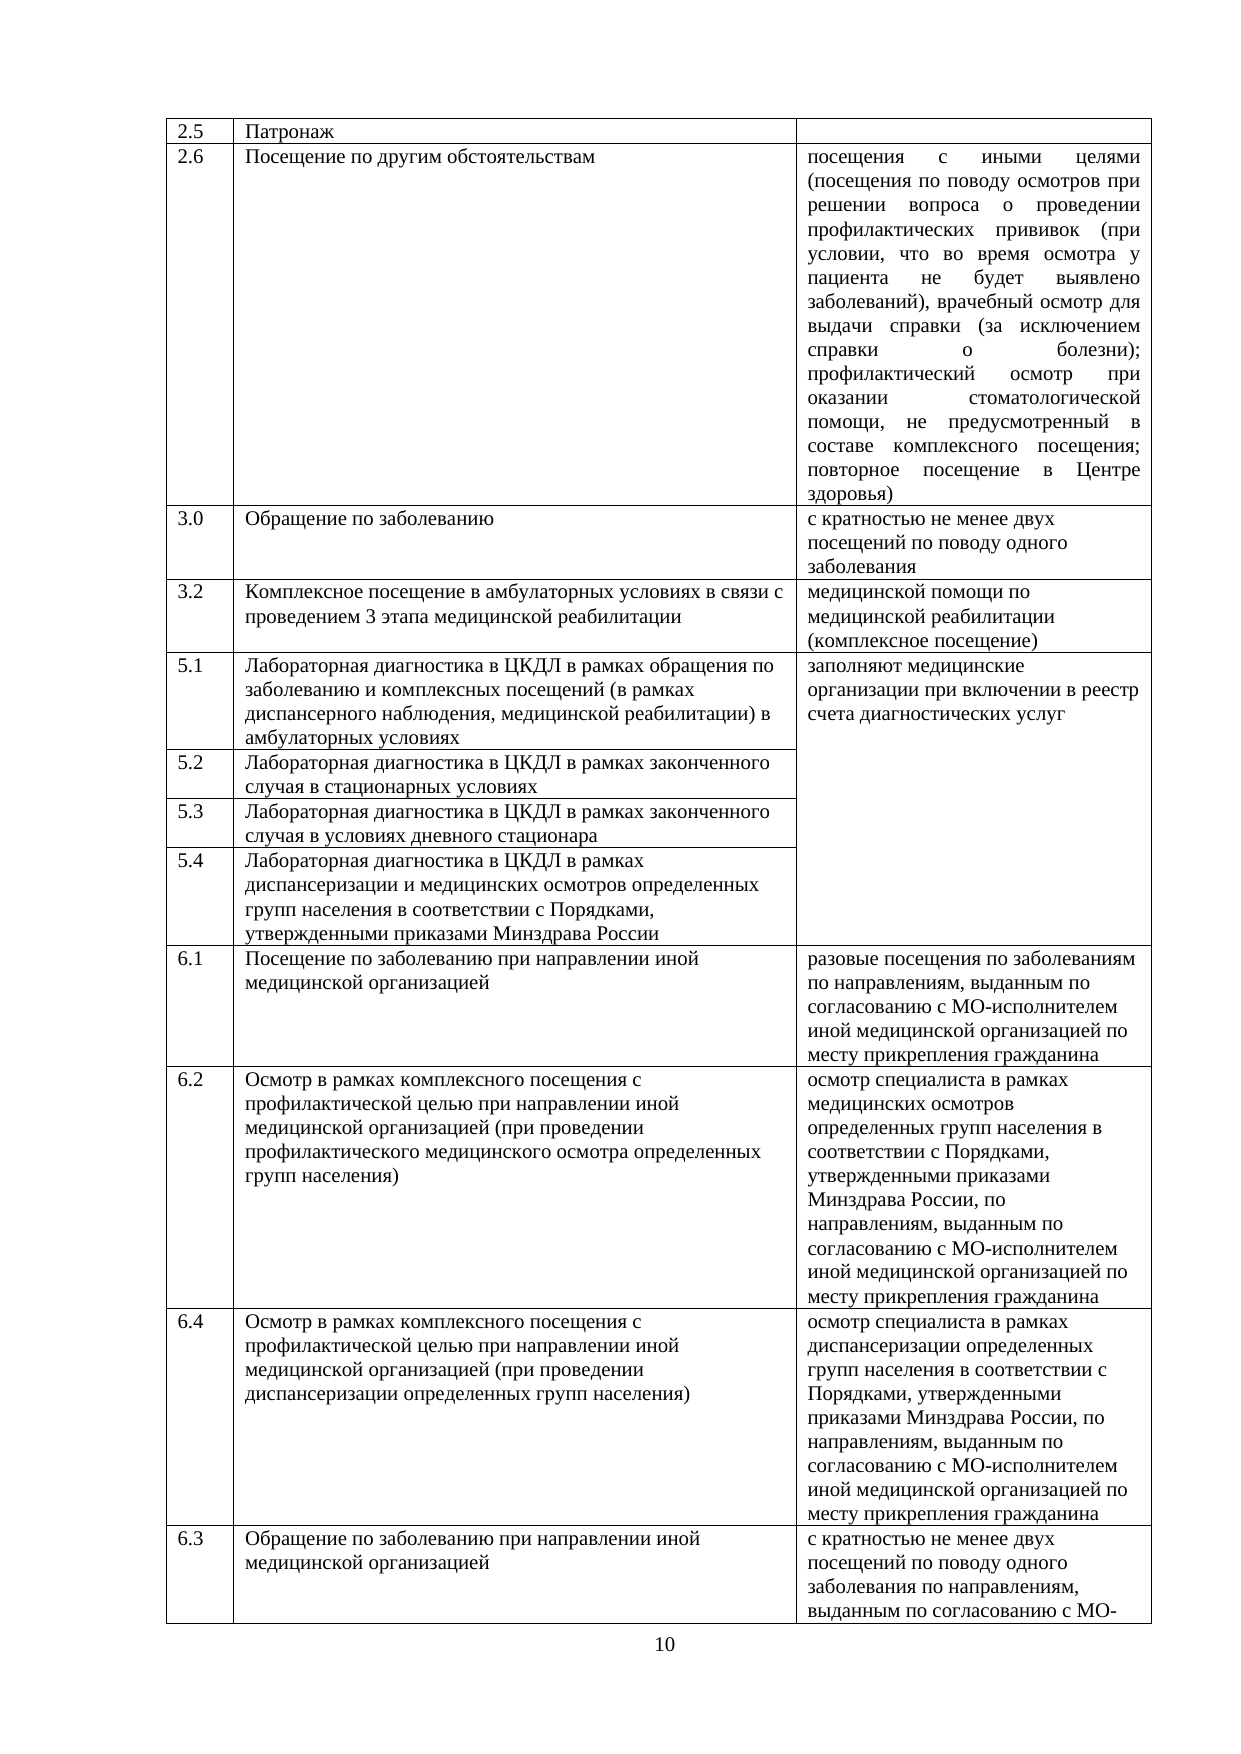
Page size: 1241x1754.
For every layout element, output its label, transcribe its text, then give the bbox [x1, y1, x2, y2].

table_cell 3.2 [167, 580, 233, 652]
table_cell Лабораторная диагностика в ЦКДЛ в рамках законченного случая в условиях дневного стационара [234, 799, 796, 847]
table_cell 6.1 [167, 946, 233, 1066]
table_cell осмотр специалиста в рамках медицинских осмотров определенных групп населения в соответствии с Порядками, утвержденными приказами Минздрава России, по направлениям, выданным по согласованию с МО-исполнителем иной медицинской организацией по месту прикрепления гражданина [797, 1067, 1151, 1308]
table_cell Посещение по заболеванию при направлении иной медицинской организацией [234, 946, 796, 1066]
table_cell 5.1 [167, 653, 233, 749]
table_cell 2.6 [167, 144, 233, 505]
table_cell 6.4 [167, 1309, 233, 1525]
table_cell разовые посещения по заболеваниям по направлениям, выданным по согласованию с МО-исполнителем иной медицинской организацией по месту прикрепления гражданина [797, 946, 1151, 1066]
table_cell 5.2 [167, 750, 233, 798]
table_cell [797, 119, 1151, 143]
table_cell Патронаж [234, 119, 796, 143]
table_cell с кратностью не менее двух посещений по поводу одного заболевания [797, 506, 1151, 578]
table_cell Лабораторная диагностика в ЦКДЛ в рамках обращения по заболеванию и комплексных посещений (в рамках диспансерного наблюдения, медицинской реабилитации) в амбулаторных условиях [234, 653, 796, 749]
table_cell 6.2 [167, 1067, 233, 1308]
table_cell Посещение по другим обстоятельствам [234, 144, 796, 505]
table_cell Обращение по заболеванию [234, 506, 796, 578]
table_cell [797, 1526, 1151, 1622]
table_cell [234, 1526, 796, 1622]
table_cell Лабораторная диагностика в ЦКДЛ в рамках законченного случая в стационарных условиях [234, 750, 796, 798]
table_cell осмотр специалиста в рамках диспансеризации определенных групп населения в соответствии с Порядками, утвержденными приказами Минздрава России, по направлениям, выданным по согласованию с МО-исполнителем иной медицинской организацией по месту прикрепления гражданина [797, 1309, 1151, 1525]
table_cell 6.3 [167, 1526, 233, 1622]
table_cell 5.4 [167, 848, 233, 944]
table_cell 3.0 [167, 506, 233, 578]
table_cell Комплексное посещение в амбулаторных условиях в связи с проведением 3 этапа медицинской реабилитации [234, 580, 796, 652]
table_cell медицинской помощи по медицинской реабилитации (комплексное посещение) [797, 580, 1151, 652]
table_cell Осмотр в рамках комплексного посещения с профилактической целью при направлении иной медицинской организацией (при проведении диспансеризации определенных групп населения) [234, 1309, 796, 1525]
table_cell 5.3 [167, 799, 233, 847]
table_cell Лабораторная диагностика в ЦКДЛ в рамках диспансеризации и медицинских осмотров определенных групп населения в соответствии с Порядками, утвержденными приказами Минздрава России [234, 848, 796, 944]
table_cell заполняют медицинские организации при включении в реестр счета диагностических услуг [797, 653, 1151, 944]
table_cell Осмотр в рамках комплексного посещения с профилактической целью при направлении иной медицинской организацией (при проведении профилактического медицинского осмотра определенных групп населения) [234, 1067, 796, 1308]
table_cell 2.5 [167, 119, 233, 143]
table_cell посещения с иными целями (посещения по поводу осмотров при решении вопроса о проведении профилактических прививок (при условии, что во время осмотра у пациента не будет выявлено заболеваний), врачебный осмотр для выдачи справки (за исключением справки о болезни); профилактический осмотр при оказании стоматологической помощи, не предусмотренный в составе комплексного посещения; повторное посещение в Центре здоровья) [797, 144, 1151, 505]
